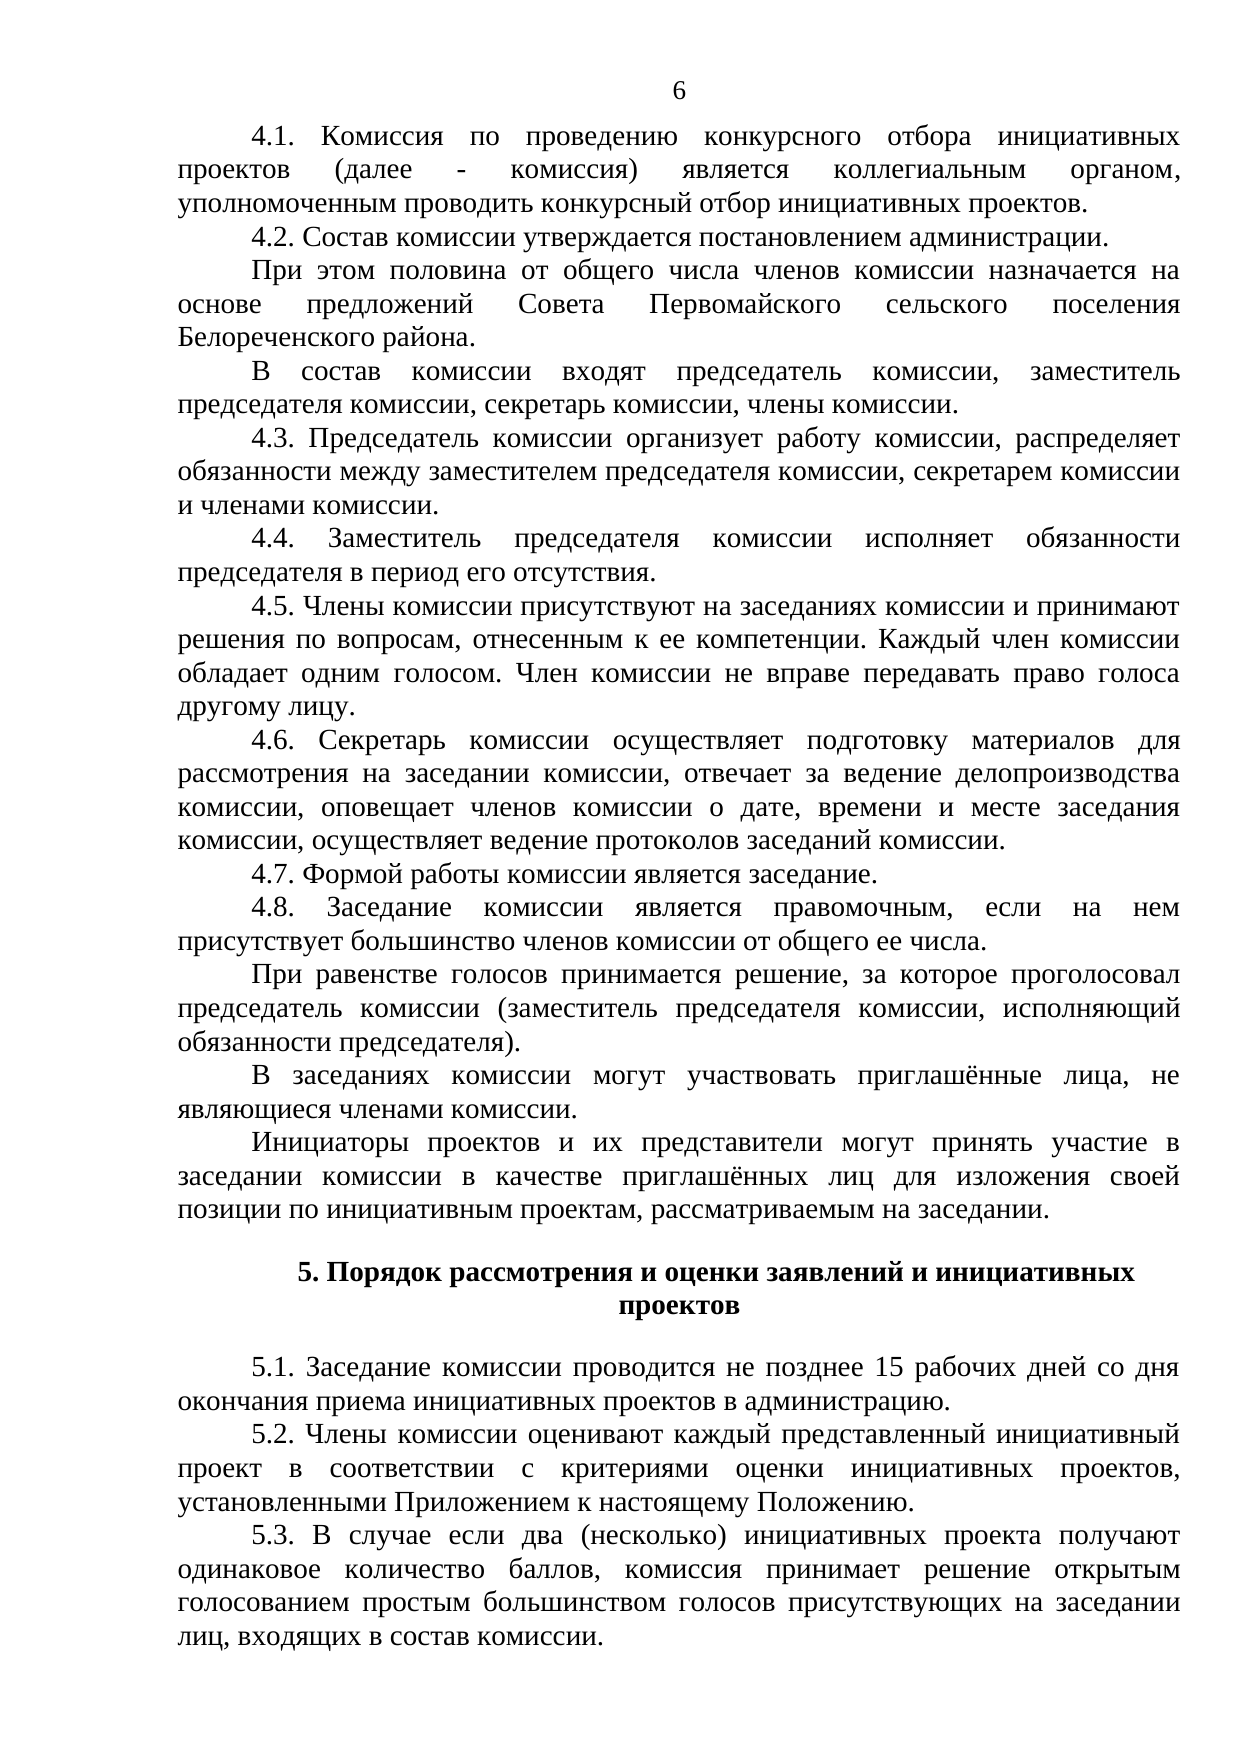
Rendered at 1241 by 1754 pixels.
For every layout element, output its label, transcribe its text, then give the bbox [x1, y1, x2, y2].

text В заседаниях комиссии могут участвовать приглашённые лица, не являющиеся членами комиссии. [177, 1057, 1181, 1124]
text При равенстве голосов принимается решение, за которое проголосовал председатель комиссии (заместитель председателя комиссии, исполняющий обязанности председателя). [177, 957, 1181, 1057]
text 4.3. Председатель комиссии организует работу комиссии, распределяет обязанности между заместителем председателя комиссии, секретарем комиссии и членами комиссии. [177, 420, 1181, 521]
text 5.1. Заседание комиссии проводится не позднее 15 рабочих дней со дня окончания приема инициативных проектов в администрацию. [177, 1349, 1181, 1417]
text 4.4. Заместитель председателя комиссии исполняет обязанности председателя в период его отсутствия. [177, 521, 1181, 588]
text 5.2. Члены комиссии оценивают каждый представленный инициативный проект в соответствии с критериями оценки инициативных проектов, установленными Приложением к настоящему Положению. [177, 1417, 1181, 1517]
text 5.3. В случае если два (несколько) инициативных проекта получают одинаковое количество баллов, комиссия принимает решение открытым голосованием простым большинством голосов присутствующих на заседании лиц, входящих в состав комиссии. [177, 1517, 1181, 1651]
text 4.2. Состав комиссии утверждается постановлением администрации. [177, 219, 1181, 252]
text В состав комиссии входят председатель комиссии, заместитель председателя комиссии, секретарь комиссии, члены комиссии. [177, 353, 1181, 420]
text При этом половина от общего числа членов комиссии назначается на основе предложений Совета Первомайского сельского поселения Белореченского района. [177, 252, 1181, 353]
text 4.1. Комиссия по проведению конкурсного отбора инициативных проектов (далее - комиссия) является коллегиальным органом, уполномоченным проводить конкурсный отбор инициативных проектов. [177, 118, 1181, 219]
text Инициаторы проектов и их представители могут принять участие в заседании комиссии в качестве приглашённых лиц для изложения своей позиции по инициативным проектам, рассматриваемым на заседании. [177, 1124, 1181, 1225]
subtitle 5. Порядок рассмотрения и оценки заявлений и инициативных проектов [177, 1254, 1181, 1321]
text 4.7. Формой работы комиссии является заседание. [177, 856, 1181, 889]
text 4.8. Заседание комиссии является правомочным, если на нем присутствует большинство членов комиссии от общего ее числа. [177, 889, 1181, 957]
text 4.5. Члены комиссии присутствуют на заседаниях комиссии и принимают решения по вопросам, отнесенным к ее компетенции. Каждый член комиссии обладает одним голосом. Член комиссии не вправе передавать право голоса другому лицу. [177, 588, 1181, 722]
text 4.6. Секретарь комиссии осуществляет подготовку материалов для рассмотрения на заседании комиссии, отвечает за ведение делопроизводства комиссии, оповещает членов комиссии о дате, времени и месте заседания комиссии, осуществляет ведение протоколов заседаний комиссии. [177, 722, 1181, 856]
